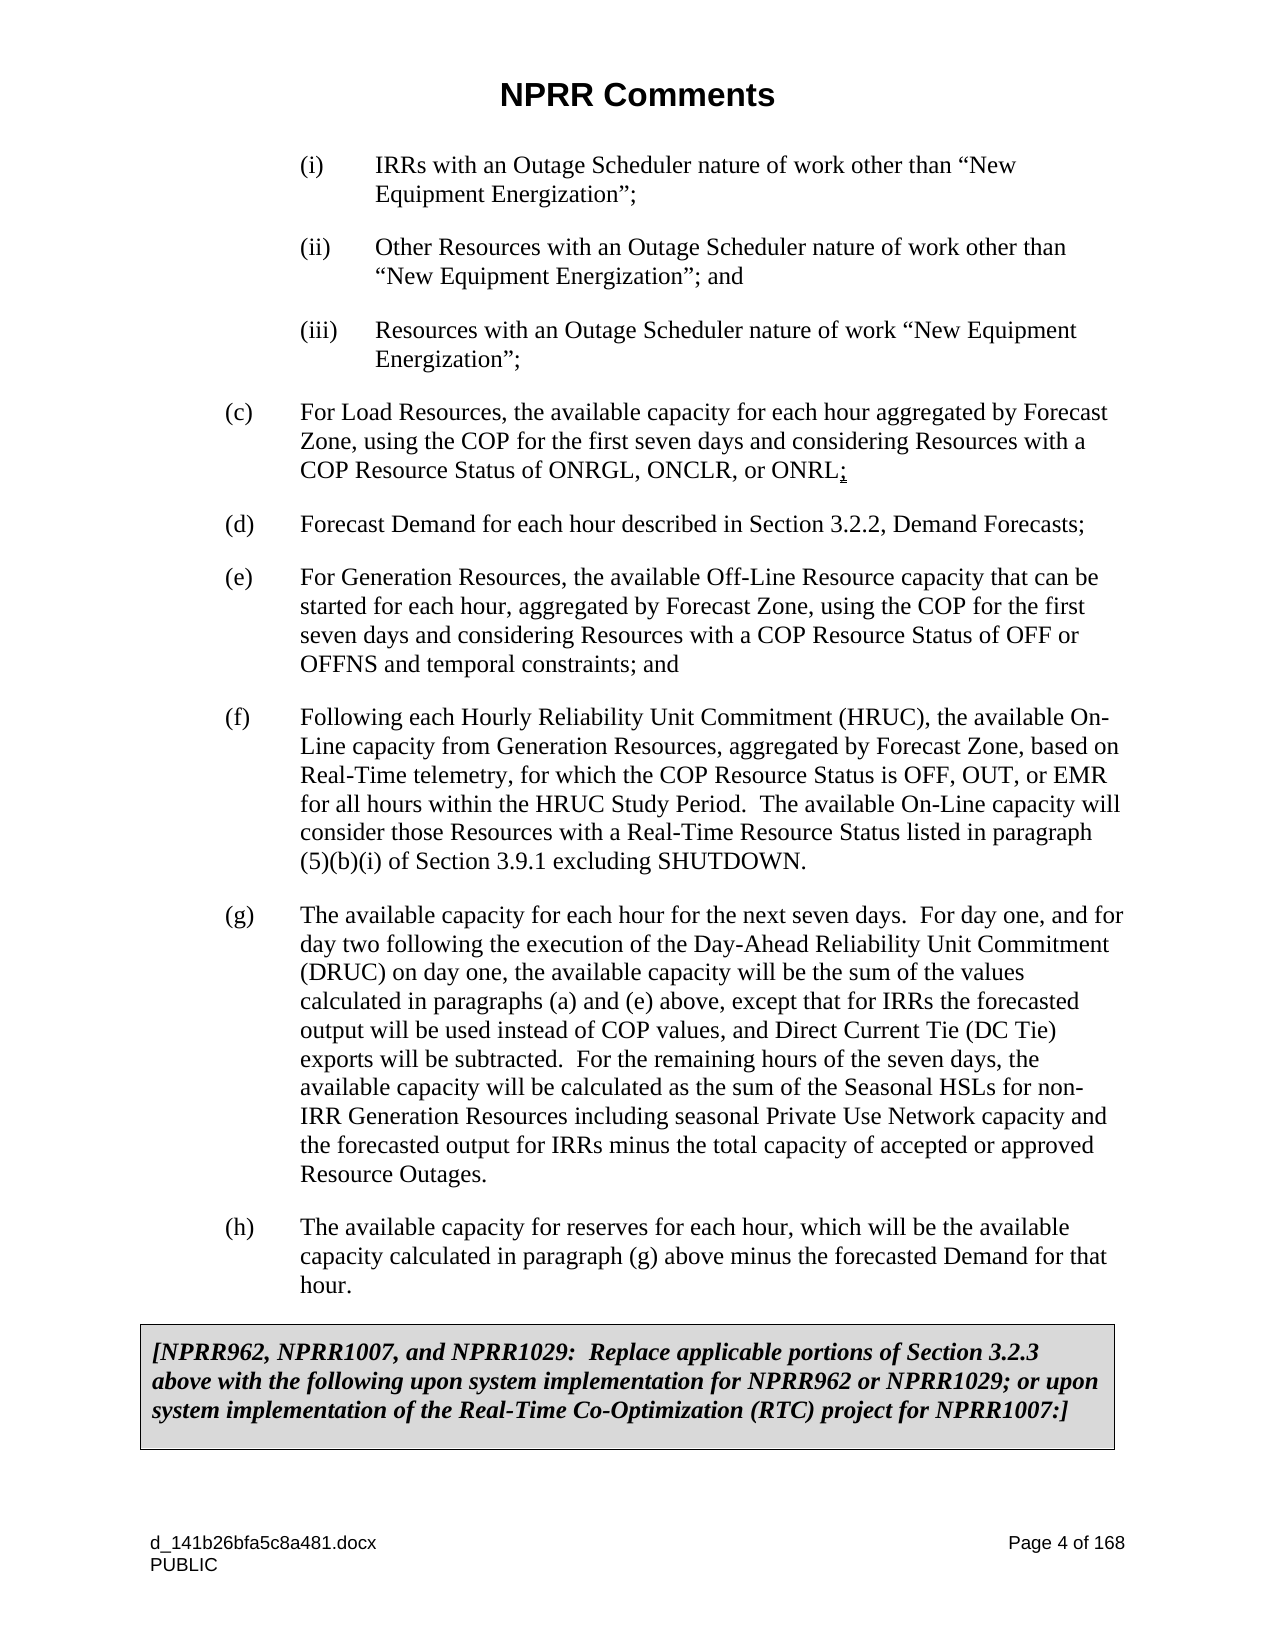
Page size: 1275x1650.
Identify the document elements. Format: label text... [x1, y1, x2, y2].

text (e) For Generation Resources, the available Off-Line Resource capacity that can be started for each hour, aggregated by Forecast Zone, using the COP for the first seven days and considering Resources with a COP Resource Status of OFF or OFFNS and temporal constraints; and [225, 562, 1125, 677]
text (f) Following each Hourly Reliability Unit Commitment (HRUC), the available On-Line capacity from Generation Resources, aggregated by Forecast Zone, based on Real-Time telemetry, for which the COP Resource Status is OFF, OUT, or EMR for all hours within the HRUC Study Period. The available On-Line capacity will consider those Resources with a Real-Time Resource Status listed in paragraph (5)(b)(i) of Section 3.9.1 excluding SHUTDOWN. [225, 702, 1125, 875]
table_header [141, 1325, 1114, 1448]
text (d) Forecast Demand for each hour described in Section 3.2.2, Demand Forecasts; [225, 509, 1125, 537]
text (c) For Load Resources, the available capacity for each hour aggregated by Forecast Zone, using the COP for the first seven days and considering Resources with a COP Resource Status of ONRGL, ONCLR, or ONRL; [225, 397, 1125, 484]
text (i) IRRs with an Outage Scheduler nature of work other than “New Equipment Energization”; [300, 150, 1125, 207]
text (h) The available capacity for reserves for each hour, which will be the available capacity calculated in paragraph (g) above minus the forecasted Demand for that hour. [225, 1212, 1125, 1299]
text (g) The available capacity for each hour for the next seven days. For day one, and for day two following the execution of the Day-Ahead Reliability Unit Commitment (DRUC) on day one, the available capacity will be the sum of the values calculated in paragraphs (a) and (e) above, except that for IRRs the forecasted output will be used instead of COP values, and Direct Current Tie (DC Tie) exports will be subtracted. For the remaining hours of the seven days, the available capacity will be calculated as the sum of the Seasonal HSLs for non-IRR Generation Resources including seasonal Private Use Network capacity and the forecasted output for IRRs minus the total capacity of accepted or approved Resource Outages. [225, 900, 1125, 1187]
text (ii) Other Resources with an Outage Scheduler nature of work other than “New Equipment Energization”; and [300, 232, 1125, 290]
text (iii) Resources with an Outage Scheduler nature of work “New Equipment Energization”; [300, 315, 1125, 372]
